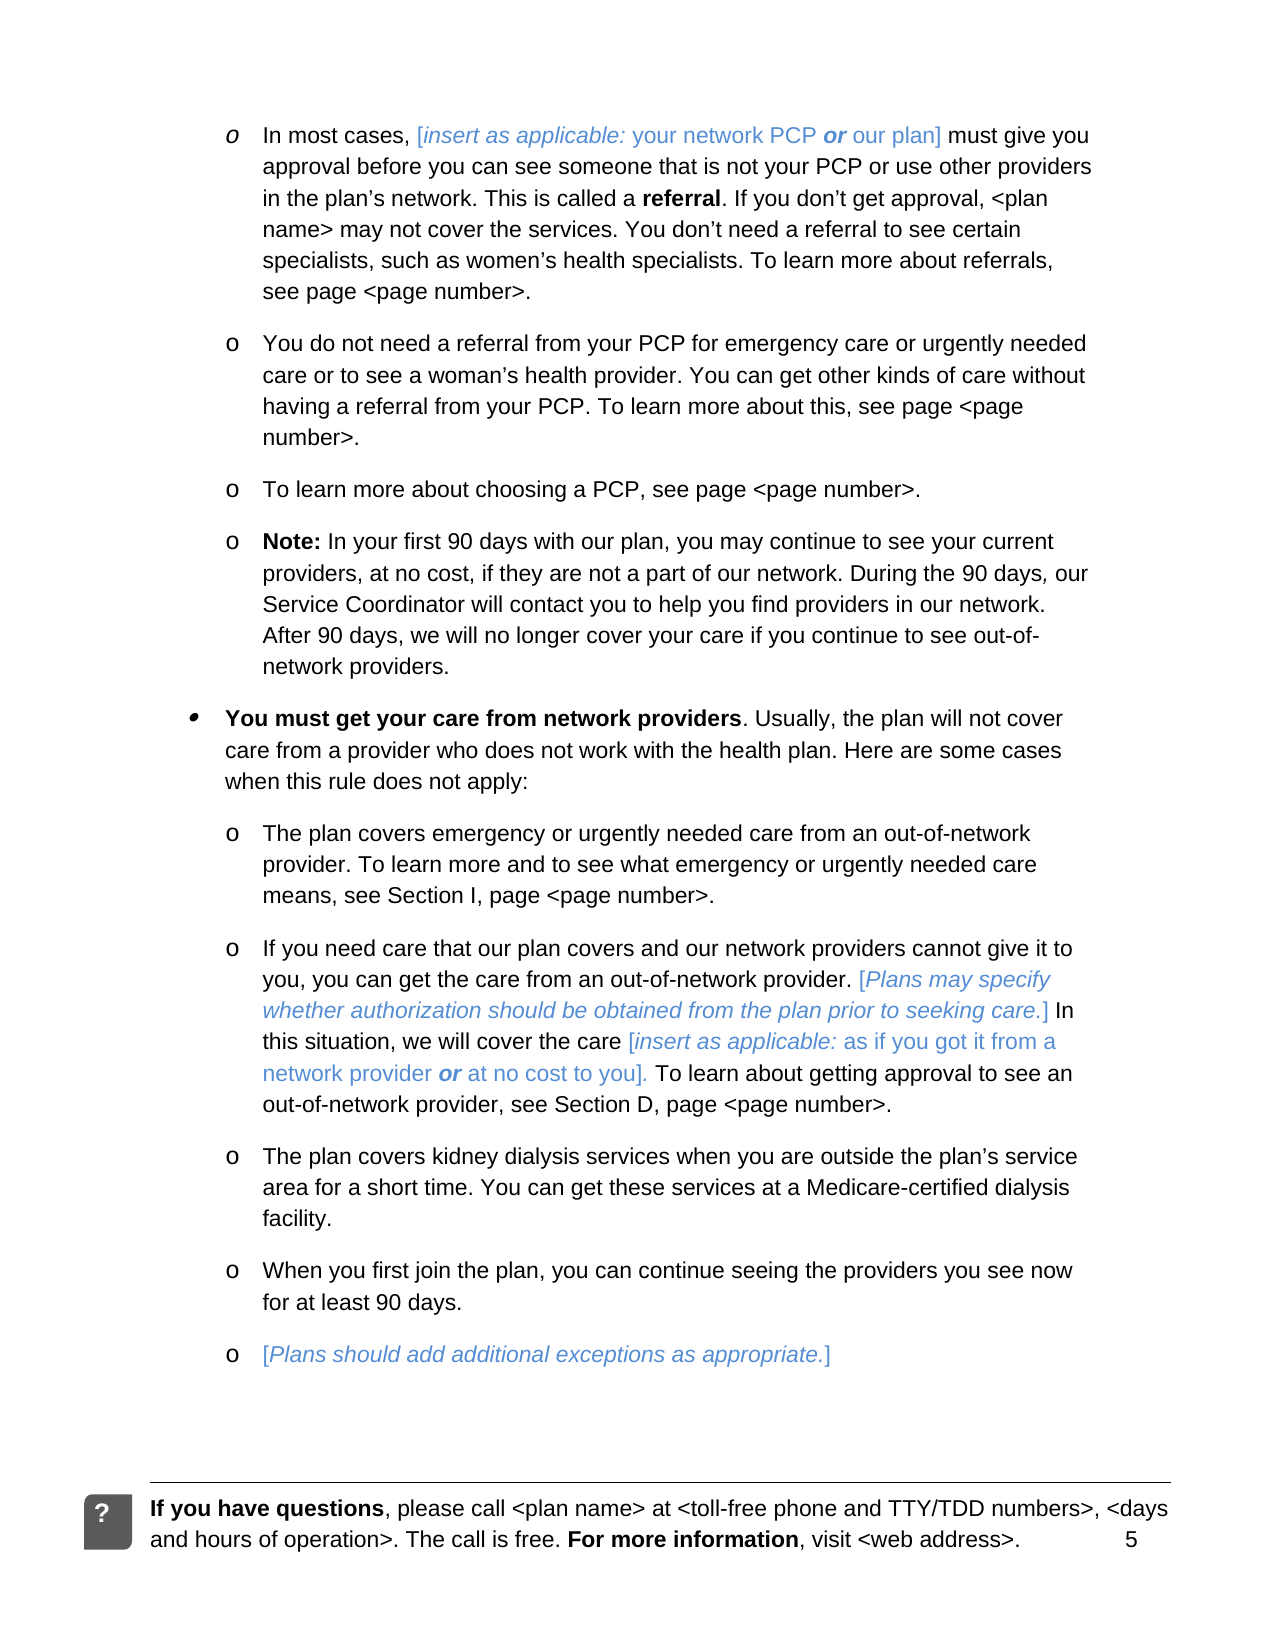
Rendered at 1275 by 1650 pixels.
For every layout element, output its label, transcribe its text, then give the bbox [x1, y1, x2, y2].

list [Plans should add additional exceptions as appropriate.] [225, 1337, 1096, 1368]
list In most cases, [insert as applicable: your network PCP or our plan] must give you approval before you can see someone that is not your PCP or use other providers in the plan’s network. This is called a referral. If you don’t get approval, <plan name> may not cover the services. You don’t need a referral to see certain specialists, such as women’s health specialists. To learn more about referrals, see page <page number>. [225, 118, 1096, 306]
list If you need care that our plan covers and our network providers cannot give it to you, you can get the care from an out-of-network provider. [Plans may specify whether authorization should be obtained from the plan prior to seeking care.] In this situation, we will cover the care [insert as applicable: as if you got it from a network provider or at no cost to you]. To learn about getting approval to see an out-of-network provider, see Section D, page <page number>. [225, 931, 1096, 1118]
list The plan covers kidney dialysis services when you are outside the plan’s service area for a short time. You can get these services at a Medicare-certified dialysis facility. [225, 1139, 1096, 1233]
list When you first join the plan, you can continue seeing the providers you see now for at least 90 days. [225, 1254, 1096, 1316]
list To learn more about choosing a PCP, see page <page number>. [225, 473, 1096, 504]
list Note: In your first 90 days with our plan, you may continue to see your current providers, at no cost, if they are not a part of our network. During the 90 days, our Service Coordinator will contact you to help you find providers in our network. After 90 days, we will no longer cover your care if you continue to see out-of-network providers. [225, 525, 1096, 681]
list You must get your care from network providers. Usually, the plan will not cover care from a provider who does not work with the health plan. Here are some cases when this rule does not apply: [187, 702, 1096, 796]
list You do not need a referral from your PCP for emergency care or urgently needed care or to see a woman’s health provider. You can get other kinds of care without having a referral from your PCP. To learn more about this, see page <page number>. [225, 327, 1096, 452]
list The plan covers emergency or urgently needed care from an out-of-network provider. To learn more and to see what emergency or urgently needed care means, see Section I, page <page number>. [225, 816, 1096, 910]
